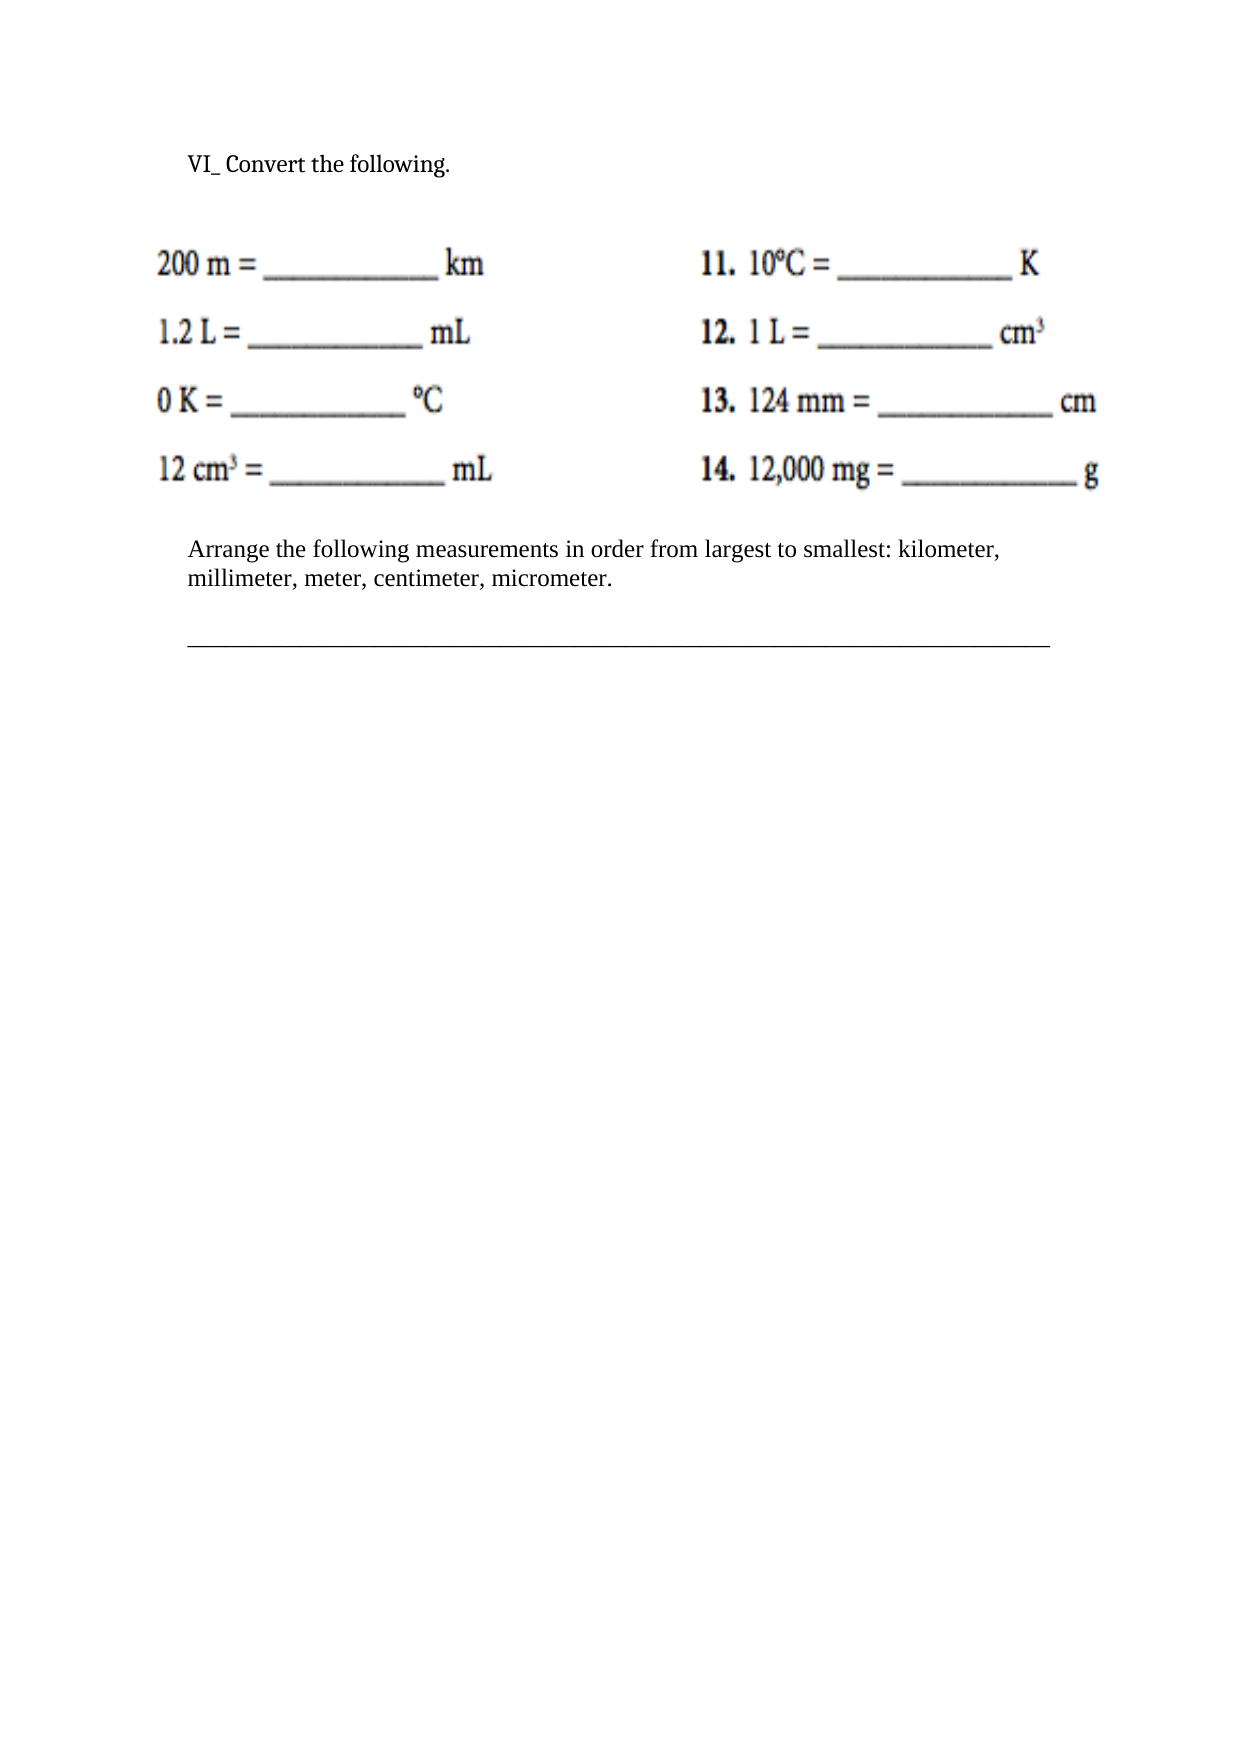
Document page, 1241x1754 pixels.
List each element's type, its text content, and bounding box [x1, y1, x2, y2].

list VI_ Convert the following. [187, 150, 1053, 179]
picture [150, 243, 1107, 506]
text Arrange the following measurements in order from largest to smallest: kilometer, millimeter, meter, centimeter, micrometer. [187, 534, 1053, 592]
text _____________________________________________________________________ [187, 621, 1053, 649]
